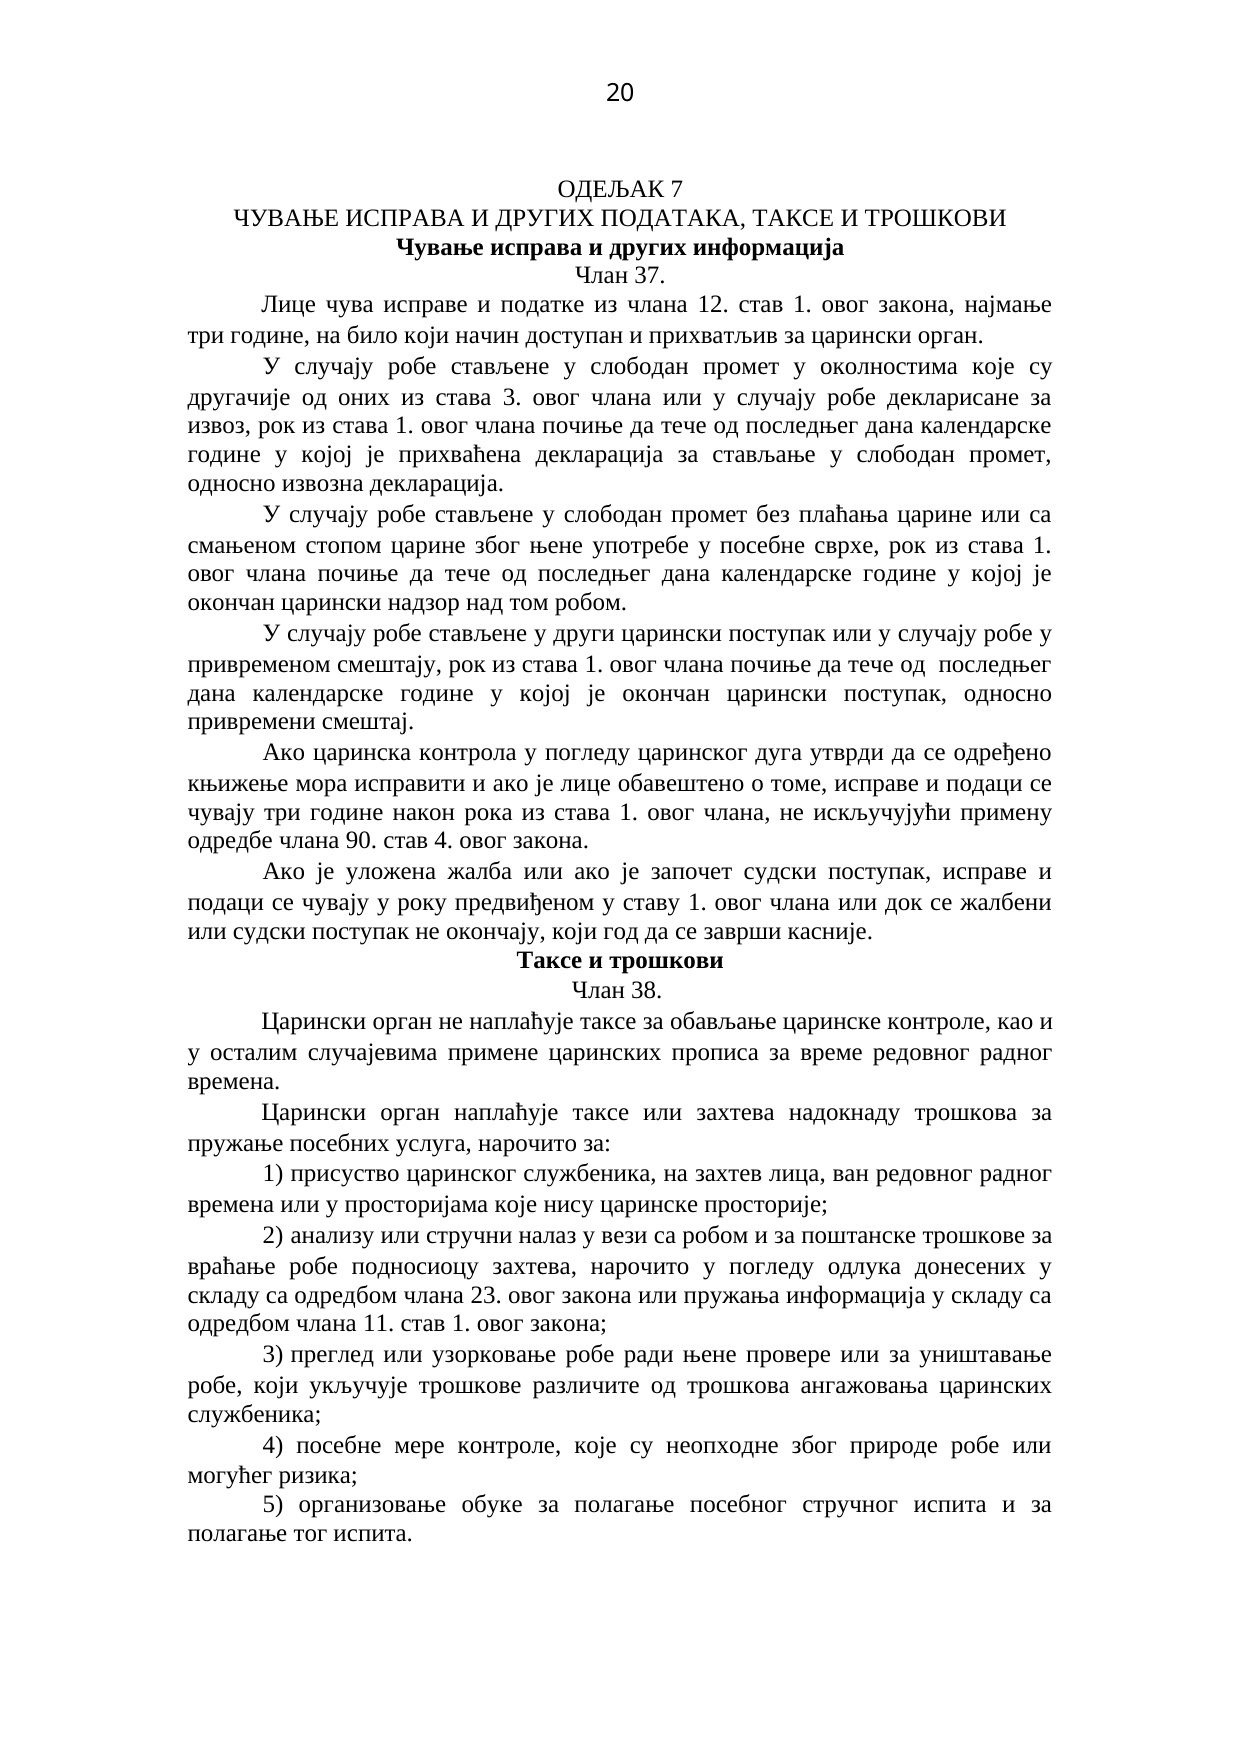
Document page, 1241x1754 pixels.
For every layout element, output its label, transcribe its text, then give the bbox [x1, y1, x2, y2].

text {0>2.<}0{><0}{0>Without prejudice to Article 103(4), where a customs control in respect of a customs debt shows that the relevant entry in the accounts has to be corrected and the person concerned has been notified of this, the documents and information shall be kept for three years beyond the time- limit provided for in paragraph 1 of this Article.<}0{>Ако царинска контрола у погледу царинског дуга утврди да се одређено књижење мора исправити и ако је лице обавештено о томе, исправе и подаци се чувају три године након рока из става 1. овог члана, не искључујући примену одредбе члана 90. став 4. овог закона.<0} [187, 737, 1053, 856]
text 4) {0>(d) exceptional control measures, where these are necessary due to the nature of the goods or to a potential risk.<}0{>посебне мере контроле, које су неопходне због природе робе или могућег ризика; [187, 1430, 1053, 1489]
text Члан 37. [187, 261, 1053, 289]
text {0>2. Customs authorities may impose charges or recover costs where specific services are rendered, in particular the following:<}0{> Царински орган наплаћује таксе или захтева надокнаду трошкова за пружање посебних услуга, нарочито за: <0} [187, 1097, 1053, 1158]
text {0>In the case of goods released for free circulation in circumstances other than those referred to in the third subparagraph, or goods declared for export, that period shall run from the end of the year in which the customs declarations for release for free circulation or export are accepted.<}0{>У случају робе стављене у слободан промет у околностима које су другачије од оних из става 3. овог члана или у случају робе декларисане за извоз, рок из става 1. овог члана почиње да тече од последњег дана календарске године у којој је прихваћена декларација за стављање у слободан промет, односно извозна декларација.<0} [187, 351, 1053, 499]
text {0>Keeping of documents and other information, and charges and costs<}0{>ЧУВАЊЕ ИСПРАВА И ДРУГИХ ПОДАТАКА, ТАКСЕ И ТРОШКОВИ [187, 203, 1053, 232]
list {0>(b) analyses or expert reports on goods and postal fees for the return of goods to an applicant, particularly in respect of decisions taken pursuant to Article 33 or the provision of information in accordance with Article 14(1);<}0{>анализу или стручни налаз у вези са робом и за поштанске трошкове за враћање робе подносиоцу захтева, нарочито у погледу одлука донесених у складу са одредбом члана 23. овог закона или пружања информација у складу са одредбом члана 11. став 1. овог закона;<0} [187, 1220, 1053, 1339]
text {0>Section 8<}99{>ОДЕЉАК 7 [187, 174, 1053, 203]
text {0>1. Customs authorities shall not impose charges for the performance of customs controls or any other application of the customs legislation during the official opening hours of their competent customs offices.<}0{> Царински орган не наплаћује таксе за обављање царинске контроле, као и у осталим случајевима примене царинских прописа за време редовног радног времена.<0} [187, 1006, 1053, 1097]
text {0>Where an appeal has been lodged or where court proceedings have begun, the documents and information shall be kept for the period provided for in paragraph 1 or until the appeals procedure or court proceedings are terminated, whichever is the later.<}0{>Ако је уложена жалба или ако је започет судски поступак, исправе и подаци се чувају у року предвиђеном у ставу 1. овог члана или док се жалбени или судски поступак не окончају, који год да се заврши касније. [187, 856, 1053, 945]
text {0>Keeping of documents and other information<}65{> <0} {0>1.<}0{> <0}{0>The person concerned shall, for the purposes of customs controls, keep the documents and information referred to in Article 15(1) for at least three years, by any means accessible by and acceptable to the customs authorities.<}0{>Дато Лице чува исправе и податке из члана 12. став 1. овог закона, најмање три године, на било који начин доступан и прихватљив за царински орган.<0} [187, 289, 1053, 351]
text Члан 38. <0} [187, 976, 1053, 1006]
text {0>In the case of goods placed under another customs procedure or of goods in temporary storage, that period shall run from the end of the year in which the customs procedure concerned has been discharged or temporary storage has ended.<}0{>У случају робе стављене у други царински поступак или у случају робе у привременом смештају, рок из става 1. овог члана почиње да тече од последњег дана календарске године у којој је окончан царински поступак, односно привремени смештај.<0} [187, 618, 1053, 737]
text {0>In the case of goods released for free circulation duty-free or at a reduced rate of import duty on account of their end-use, that period shall run from the end of the year in which they cease to be subject to customs supervision.<}0{>У случају робе стављене у слободан промет без плаћања царине или са смањеном стопом царине због њене употребе у посебне сврхе, рок из става 1. овог члана почиње да тече од последњег дана календарске године у којој је окончан царински надзор над том робом.<0} [187, 499, 1053, 618]
text 5) организовање обуке за полагање посебног стручног испита и за полагање тог испита. [187, 1489, 1053, 1547]
list {0>(a) attendance, where requested, by customs staff outside official office hours or at premises other than customs premises;<}0{>присуство царинског службеника, на захтев лица, ван редовног радног времена или у просторијама које нису царинске просторије;<0} [187, 1158, 1053, 1220]
text Чување исправа и других информација [187, 232, 1053, 261]
text {0>Charges and costs<}73{>Таксе и трошкови<0} [187, 945, 1053, 976]
list {0>(c) the examination or sampling of goods for verification purposes, or the destruction of goods, where costs other than the cost of using customs staff are involved;<}0{>преглед или узорковање робе ради њене провере или за уништавање робе, који укључује трошкове различите од трошкова ангажовања царинских службеника;<0} [187, 1339, 1053, 1430]
